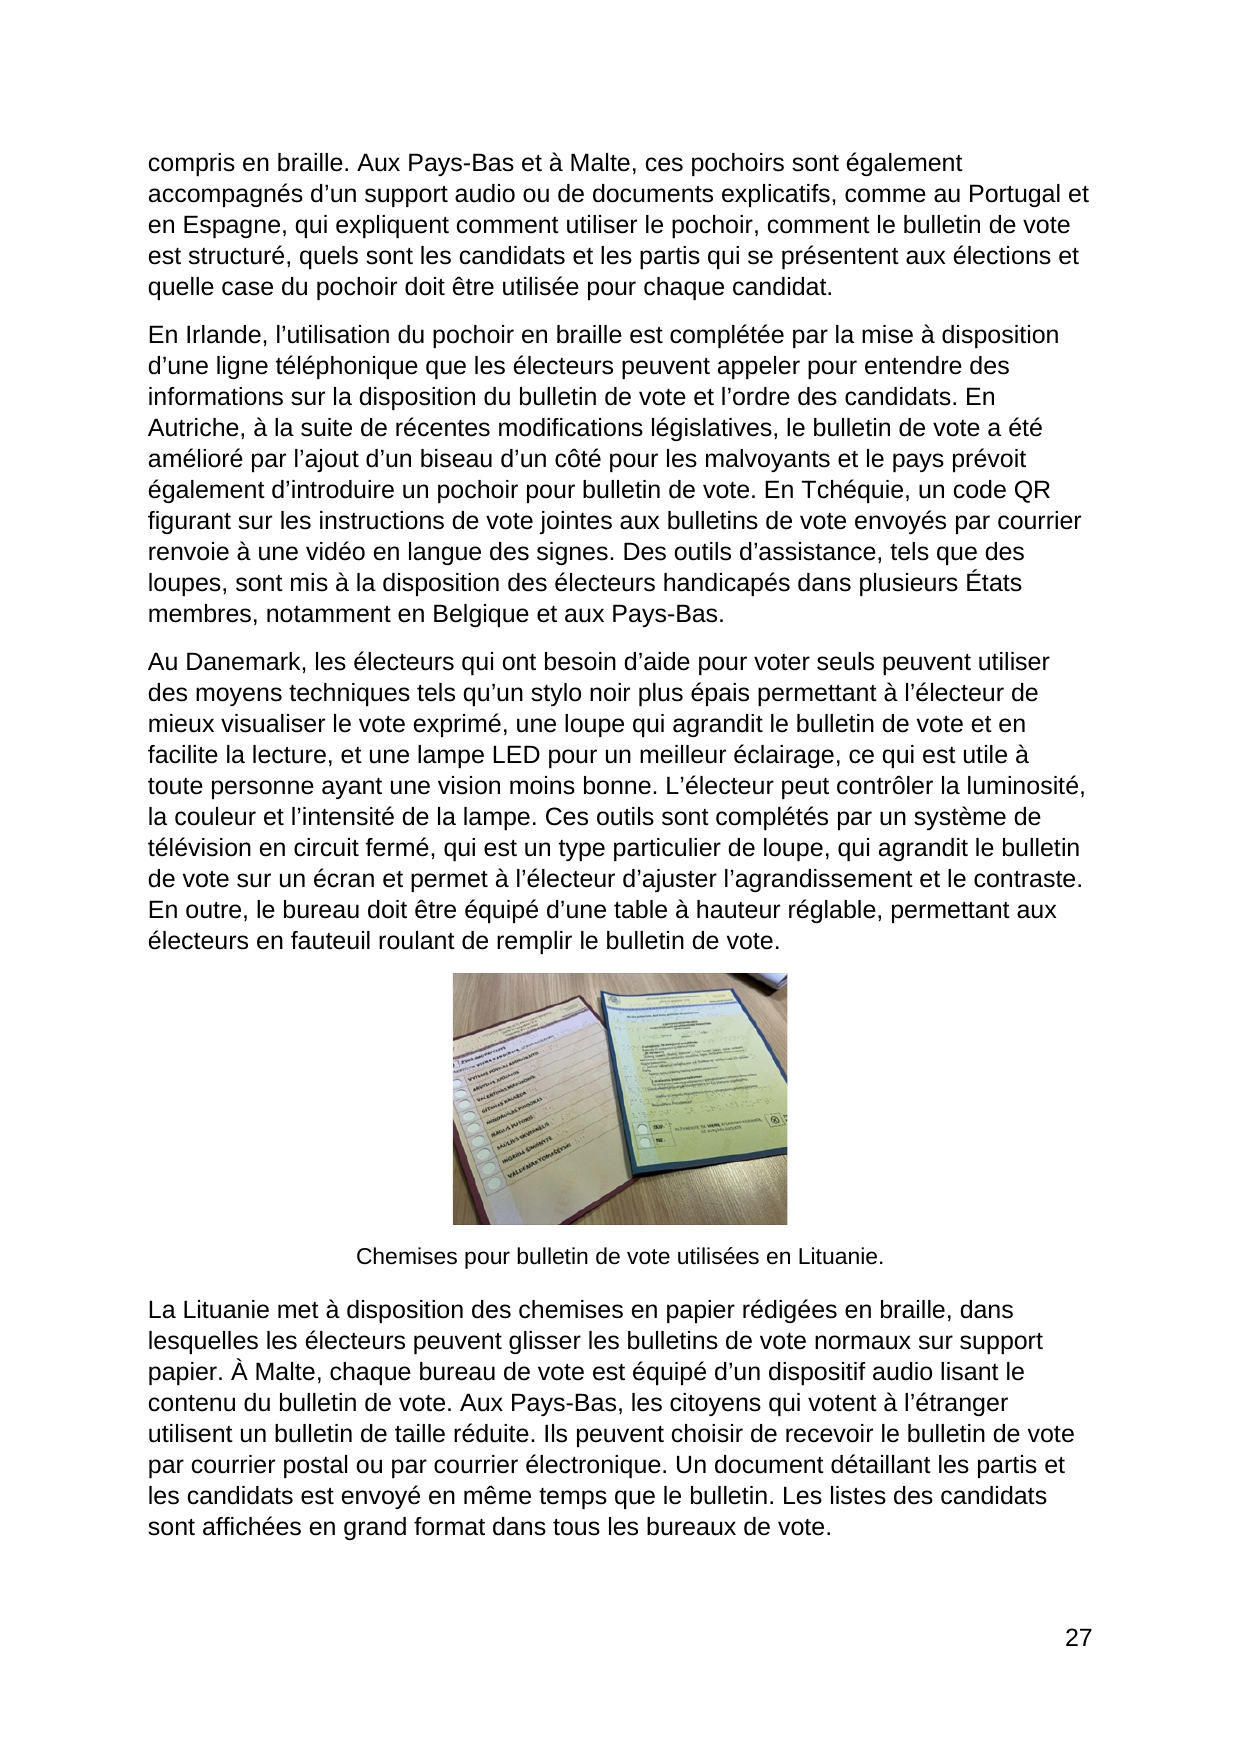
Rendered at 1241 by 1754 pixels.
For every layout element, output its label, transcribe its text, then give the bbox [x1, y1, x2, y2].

text Chemises pour bulletin de vote utilisées en Lituanie. [148, 1243, 1092, 1270]
text Au Danemark, les électeurs qui ont besoin d’aide pour voter seuls peuvent utiliser des moyens techniques tels qu’un stylo noir plus épais permettant à l’électeur de mieux visualiser le vote exprimé, une loupe qui agrandit le bulletin de vote et en facilite la lecture, et une lampe LED pour un meilleur éclairage, ce qui est utile à toute personne ayant une vision moins bonne. L’électeur peut contrôler la luminosité, la couleur et l’intensité de la lampe. Ces outils sont complétés par un système de télévision en circuit fermé, qui est un type particulier de loupe, qui agrandit le bulletin de vote sur un écran et permet à l’électeur d’ajuster l’agrandissement et le contraste. En outre, le bureau doit être équipé d’une table à hauteur réglable, permettant aux électeurs en fauteuil roulant de remplir le bulletin de vote. [148, 647, 1092, 955]
text En Irlande, l’utilisation du pochoir en braille est complétée par la mise à disposition d’une ligne téléphonique que les électeurs peuvent appeler pour entendre des informations sur la disposition du bulletin de vote et l’ordre des candidats. En Autriche, à la suite de récentes modifications législatives, le bulletin de vote a été amélioré par l’ajout d’un biseau d’un côté pour les malvoyants et le pays prévoit également d’introduire un pochoir pour bulletin de vote. En Tchéquie, un code QR figurant sur les instructions de vote jointes aux bulletins de vote envoyés par courrier renvoie à une vidéo en langue des signes. Des outils d’assistance, tels que des loupes, sont mis à la disposition des électeurs handicapés dans plusieurs États membres, notamment en Belgique et aux Pays-Bas. [148, 319, 1092, 628]
text La Lituanie met à disposition des chemises en papier rédigées en braille, dans lesquelles les électeurs peuvent glisser les bulletins de vote normaux sur support papier. À Malte, chaque bureau de vote est équipé d’un dispositif audio lisant le contenu du bulletin de vote. Aux Pays-Bas, les citoyens qui votent à l’étranger utilisent un bulletin de taille réduite. Ils peuvent choisir de recevoir le bulletin de vote par courrier postal ou par courrier électronique. Un document détaillant les partis et les candidats est envoyé en même temps que le bulletin. Les listes des candidats sont affichées en grand format dans tous les bureaux de vote. [148, 1295, 1092, 1541]
picture [452, 973, 788, 1225]
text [148, 148, 1092, 301]
